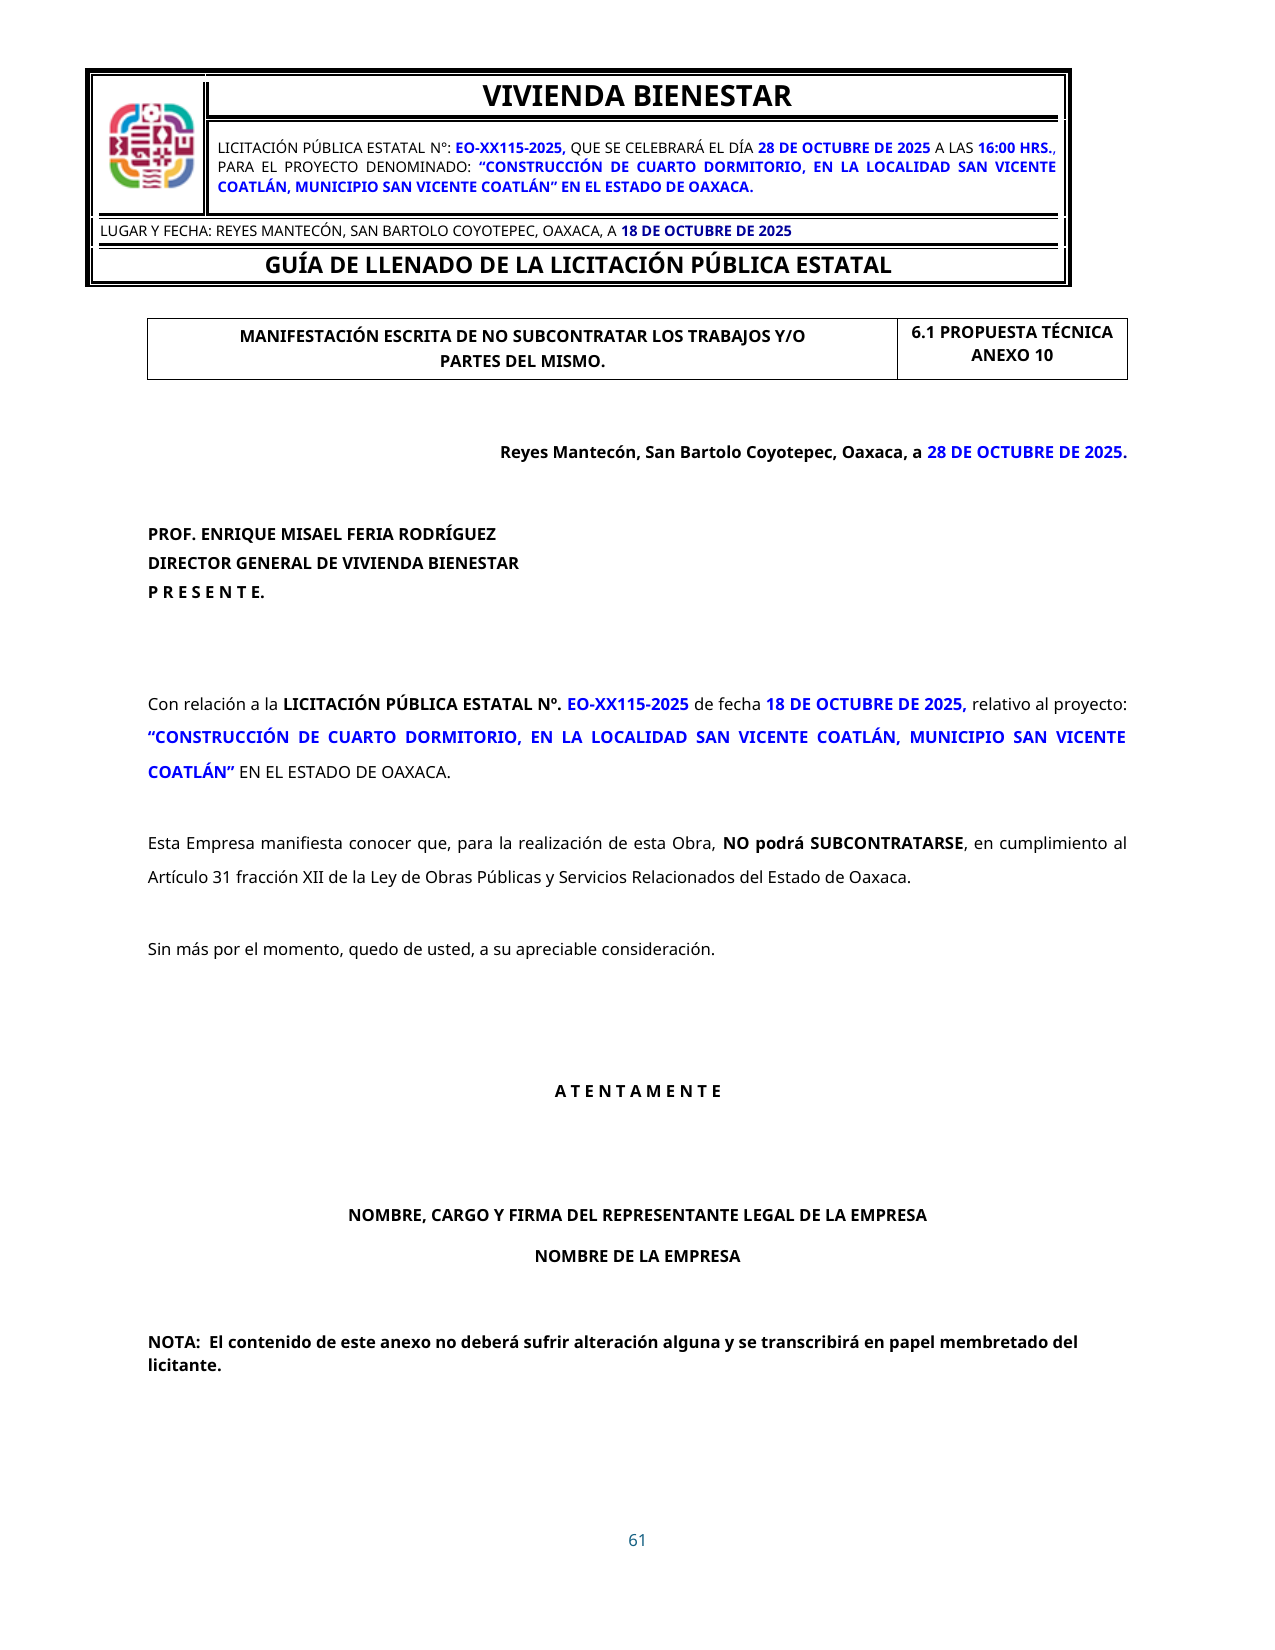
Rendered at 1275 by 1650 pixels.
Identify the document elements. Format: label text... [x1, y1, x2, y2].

text Sin más por el momento, quedo de usted, a su apreciable consideración. [148, 937, 1127, 960]
text NOMBRE DE LA EMPRESA [148, 1244, 1127, 1267]
text Reyes Mantecón, San Bartolo Coyotepec, Oaxaca, a 28 DE OCTUBRE DE 2025. [148, 441, 1127, 463]
text NOTA: El contenido de este anexo no deberá sufrir alteración alguna y se transcribirá en papel membretado del licitante. [148, 1331, 1127, 1377]
text PROF. ENRIQUE MISAEL FERIA RODRÍGUEZ [148, 523, 1127, 546]
text P R E S E N T E. [148, 581, 1127, 603]
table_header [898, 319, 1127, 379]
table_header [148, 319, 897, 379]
text Esta Empresa manifiesta conocer que, para la realización de esta Obra, NO podrá SUBCONTRATARSE, en cumplimiento al Artículo 31 fracción XII de la Ley de Obras Públicas y Servicios Relacionados del Estado de Oaxaca. [148, 832, 1127, 888]
text NOMBRE, CARGO Y FIRMA DEL REPRESENTANTE LEGAL DE LA EMPRESA [148, 1203, 1127, 1226]
text DIRECTOR GENERAL DE VIVIENDA BIENESTAR [148, 552, 1127, 574]
text A T E N T A M E N T E [148, 1080, 1127, 1103]
list Con relación a la LICITACIÓN PÚBLICA ESTATAL Nº. EO-XX115-2025 de fecha 18 DE OCTUBRE DE 2025, relativo al proyecto: “CONSTRUCCIÓN DE CUARTO DORMITORIO, EN LA LOCALIDAD SAN VICENTE COATLÁN, MUNICIPIO SAN VICENTE COATLÁN” EN EL ESTADO DE OAXACA. [148, 692, 1127, 783]
picture [98, 95, 203, 194]
